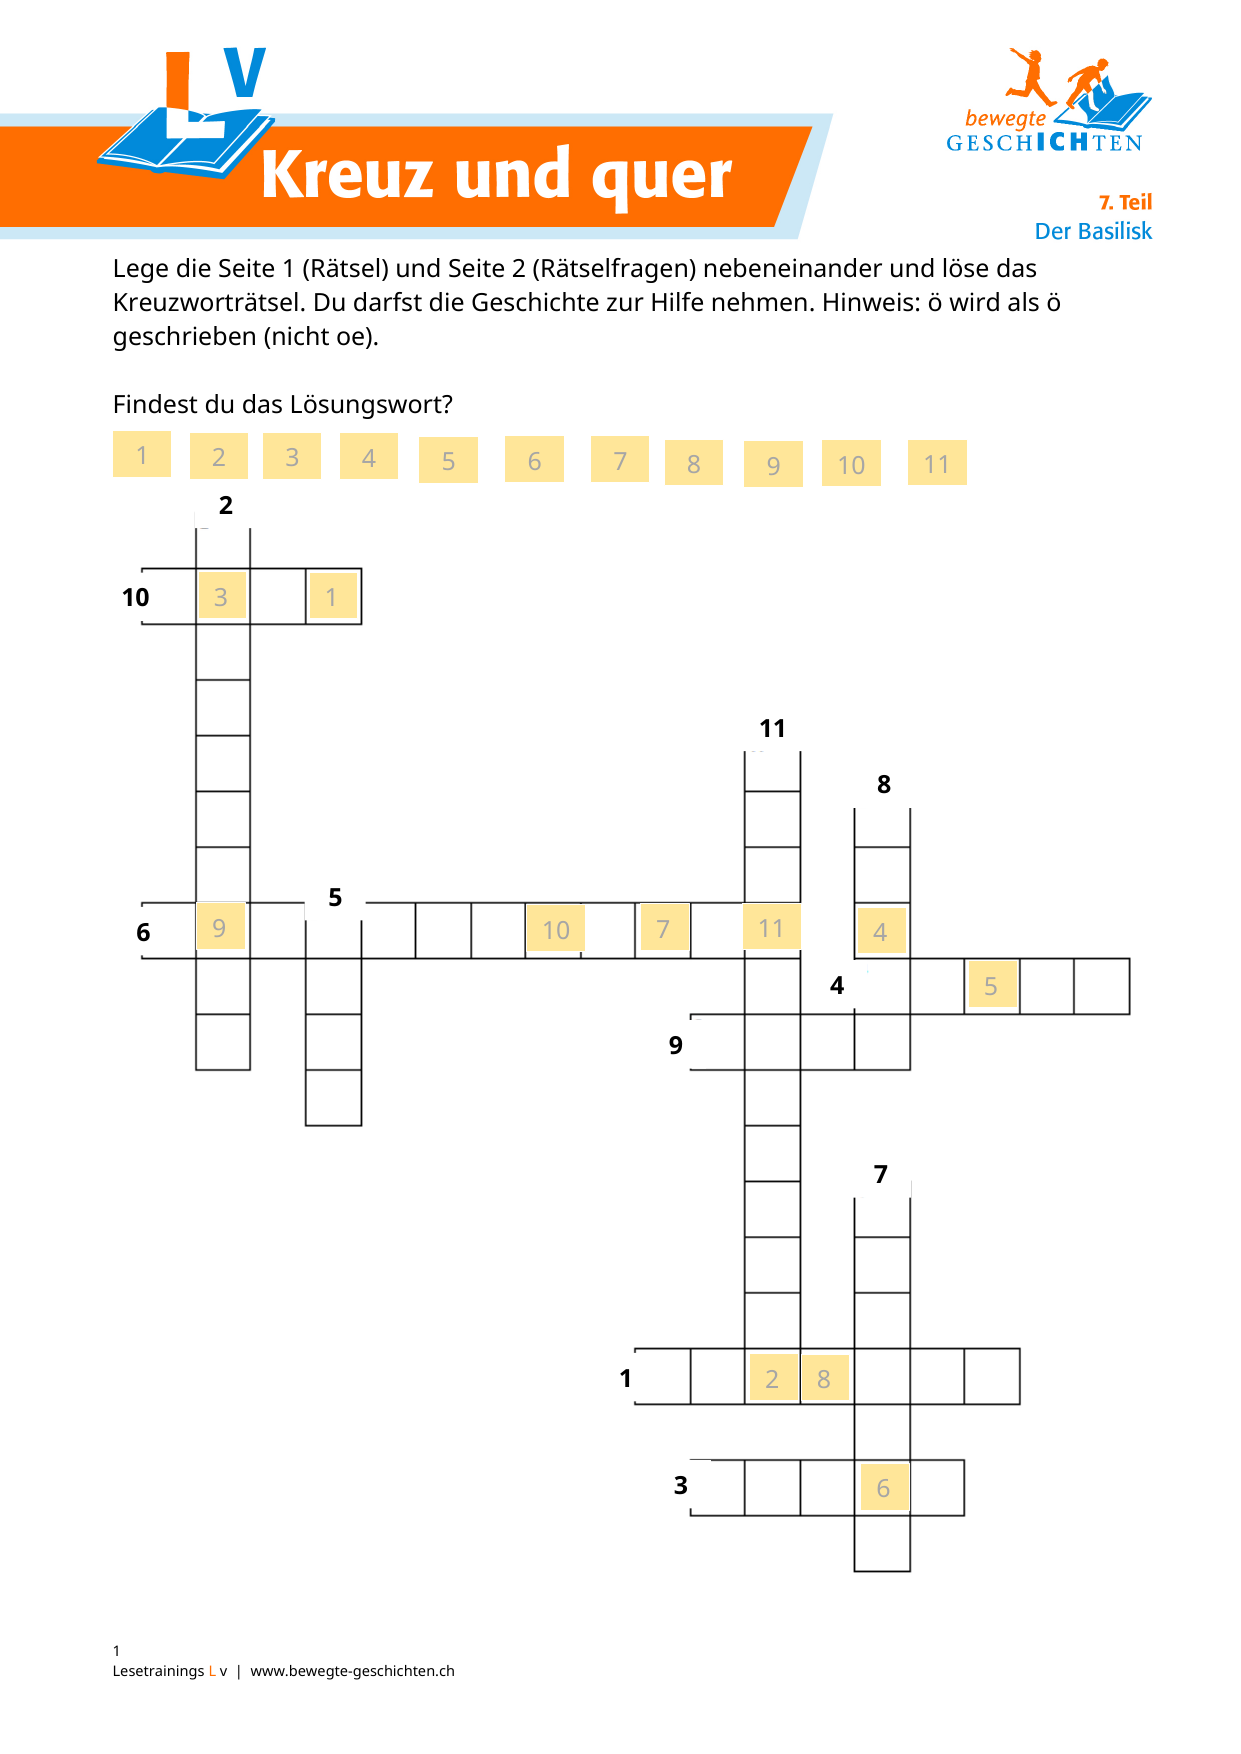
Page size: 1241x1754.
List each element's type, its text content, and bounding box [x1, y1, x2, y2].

picture [112, 491, 1157, 1589]
picture [0, 2, 1241, 251]
text Findest du das Lösungswort? [112, 387, 1128, 421]
text Lege die Seite 1 (Rätsel) und Seite 2 (Rätselfragen) nebeneinander und löse das Kreuzworträtsel. Du darfst die Geschichte zur Hilfe nehmen. Hinweis: ö wird als ö geschrieben (nicht oe). [112, 150, 1128, 353]
